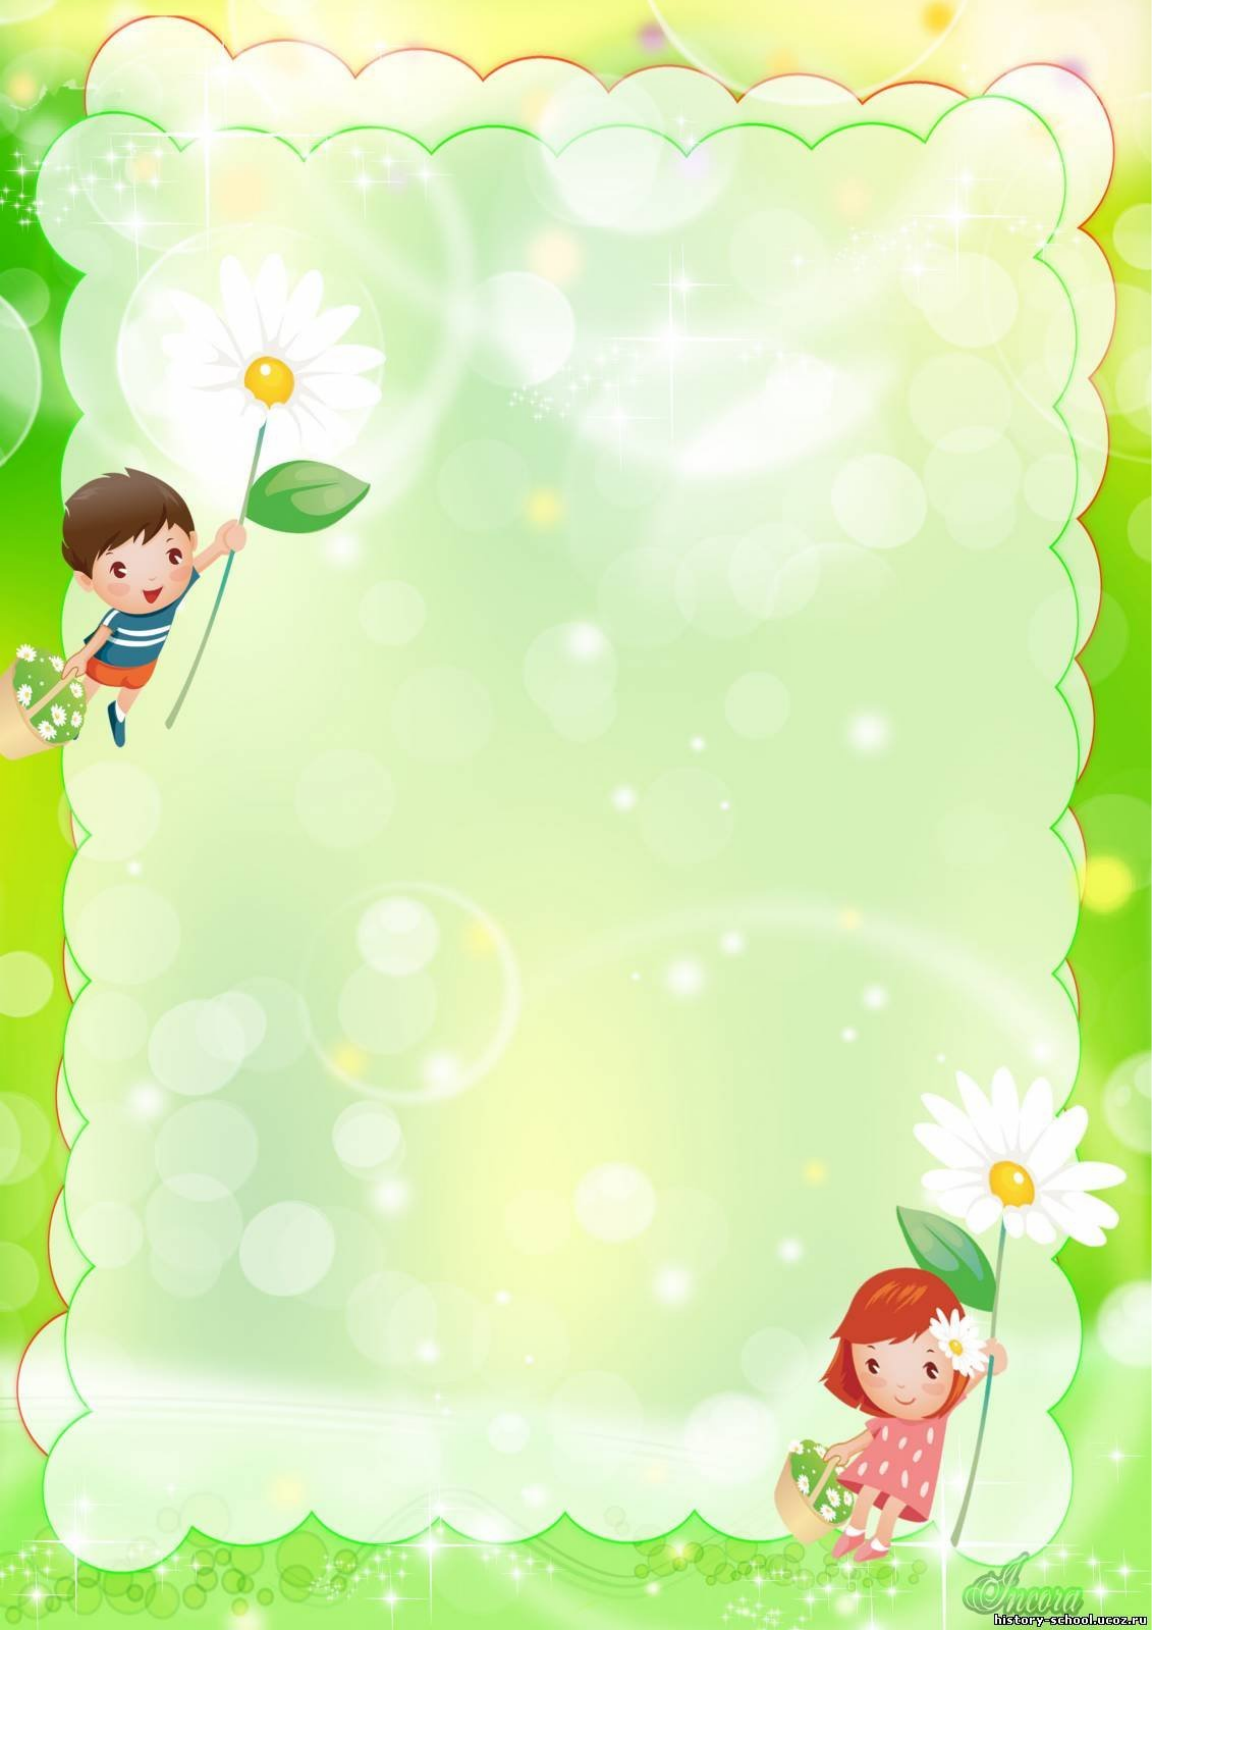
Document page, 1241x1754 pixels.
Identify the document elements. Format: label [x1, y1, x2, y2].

picture [0, 0, 1152, 1630]
